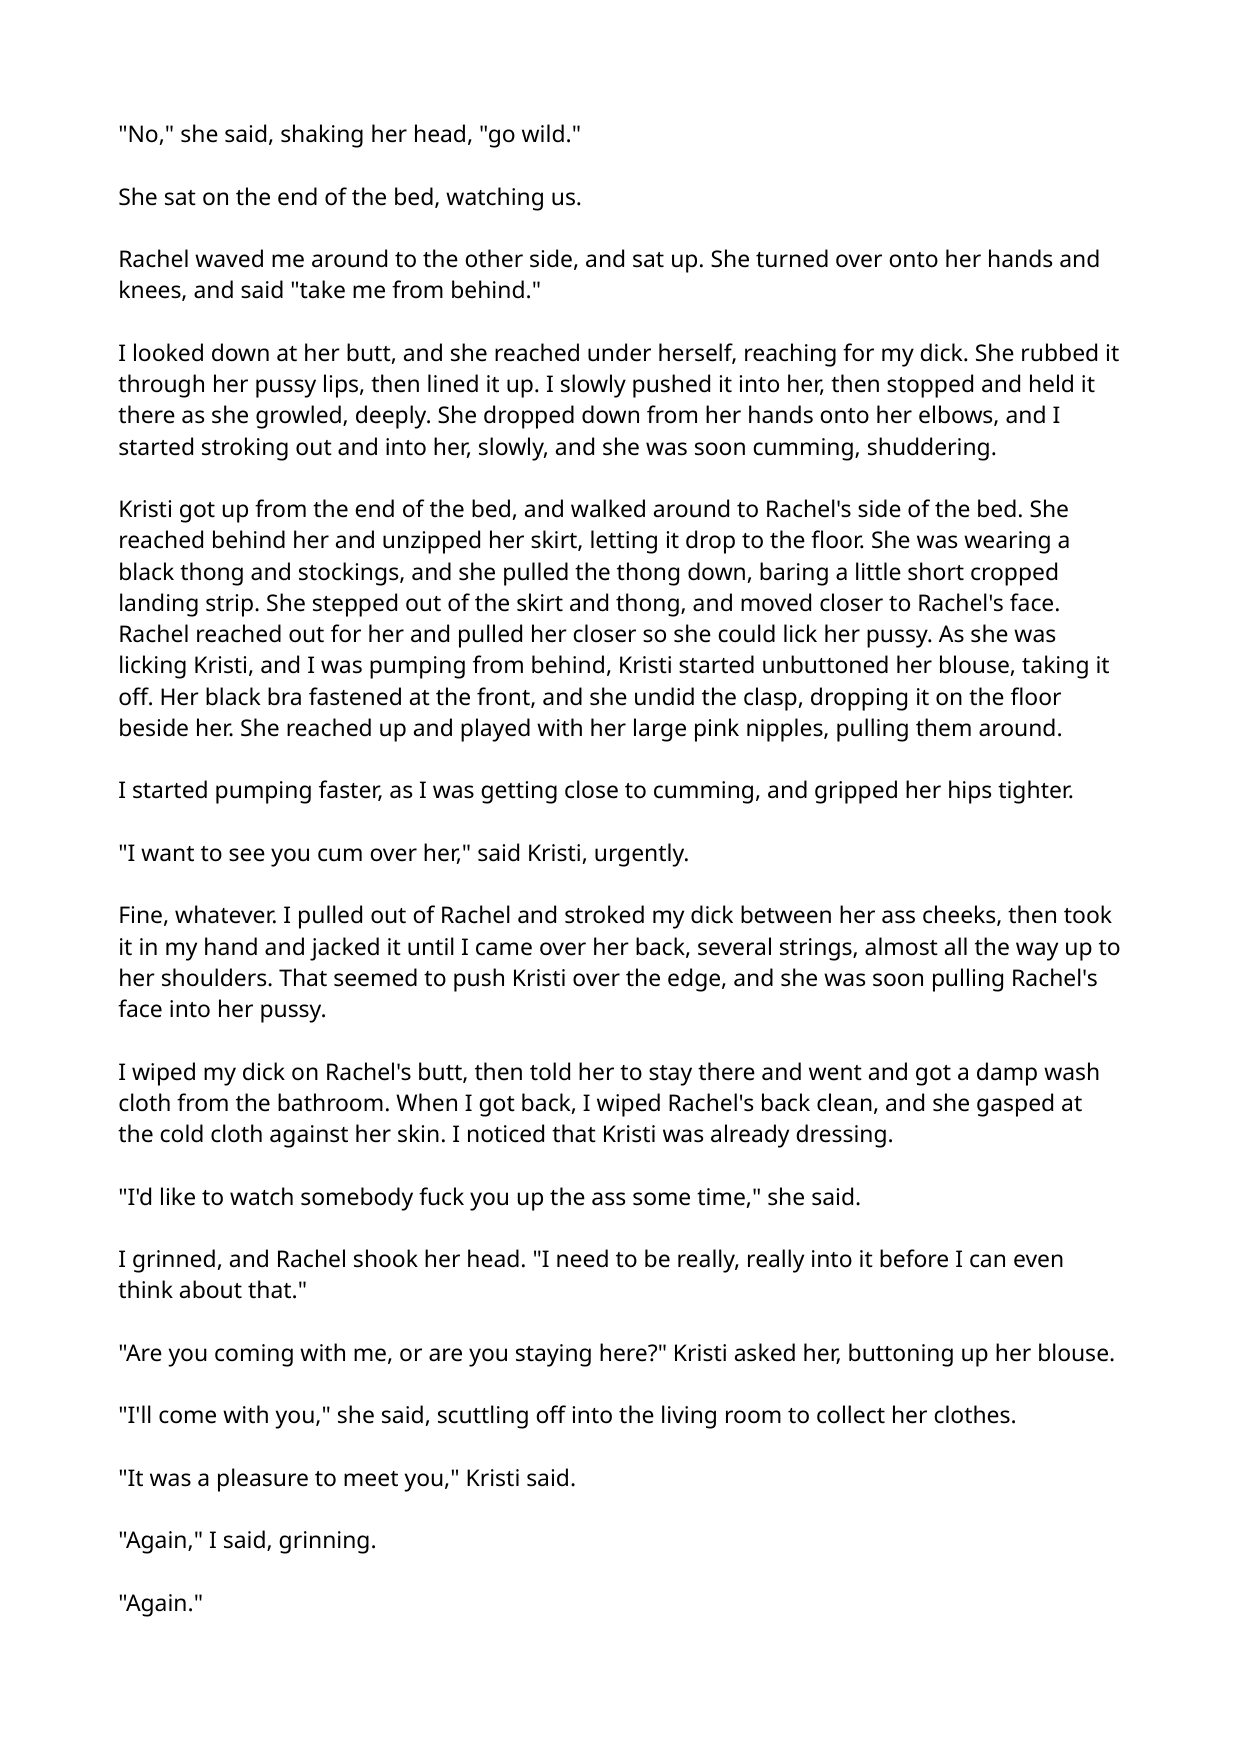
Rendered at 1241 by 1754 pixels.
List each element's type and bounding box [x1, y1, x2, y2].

text [118, 118, 1122, 1618]
